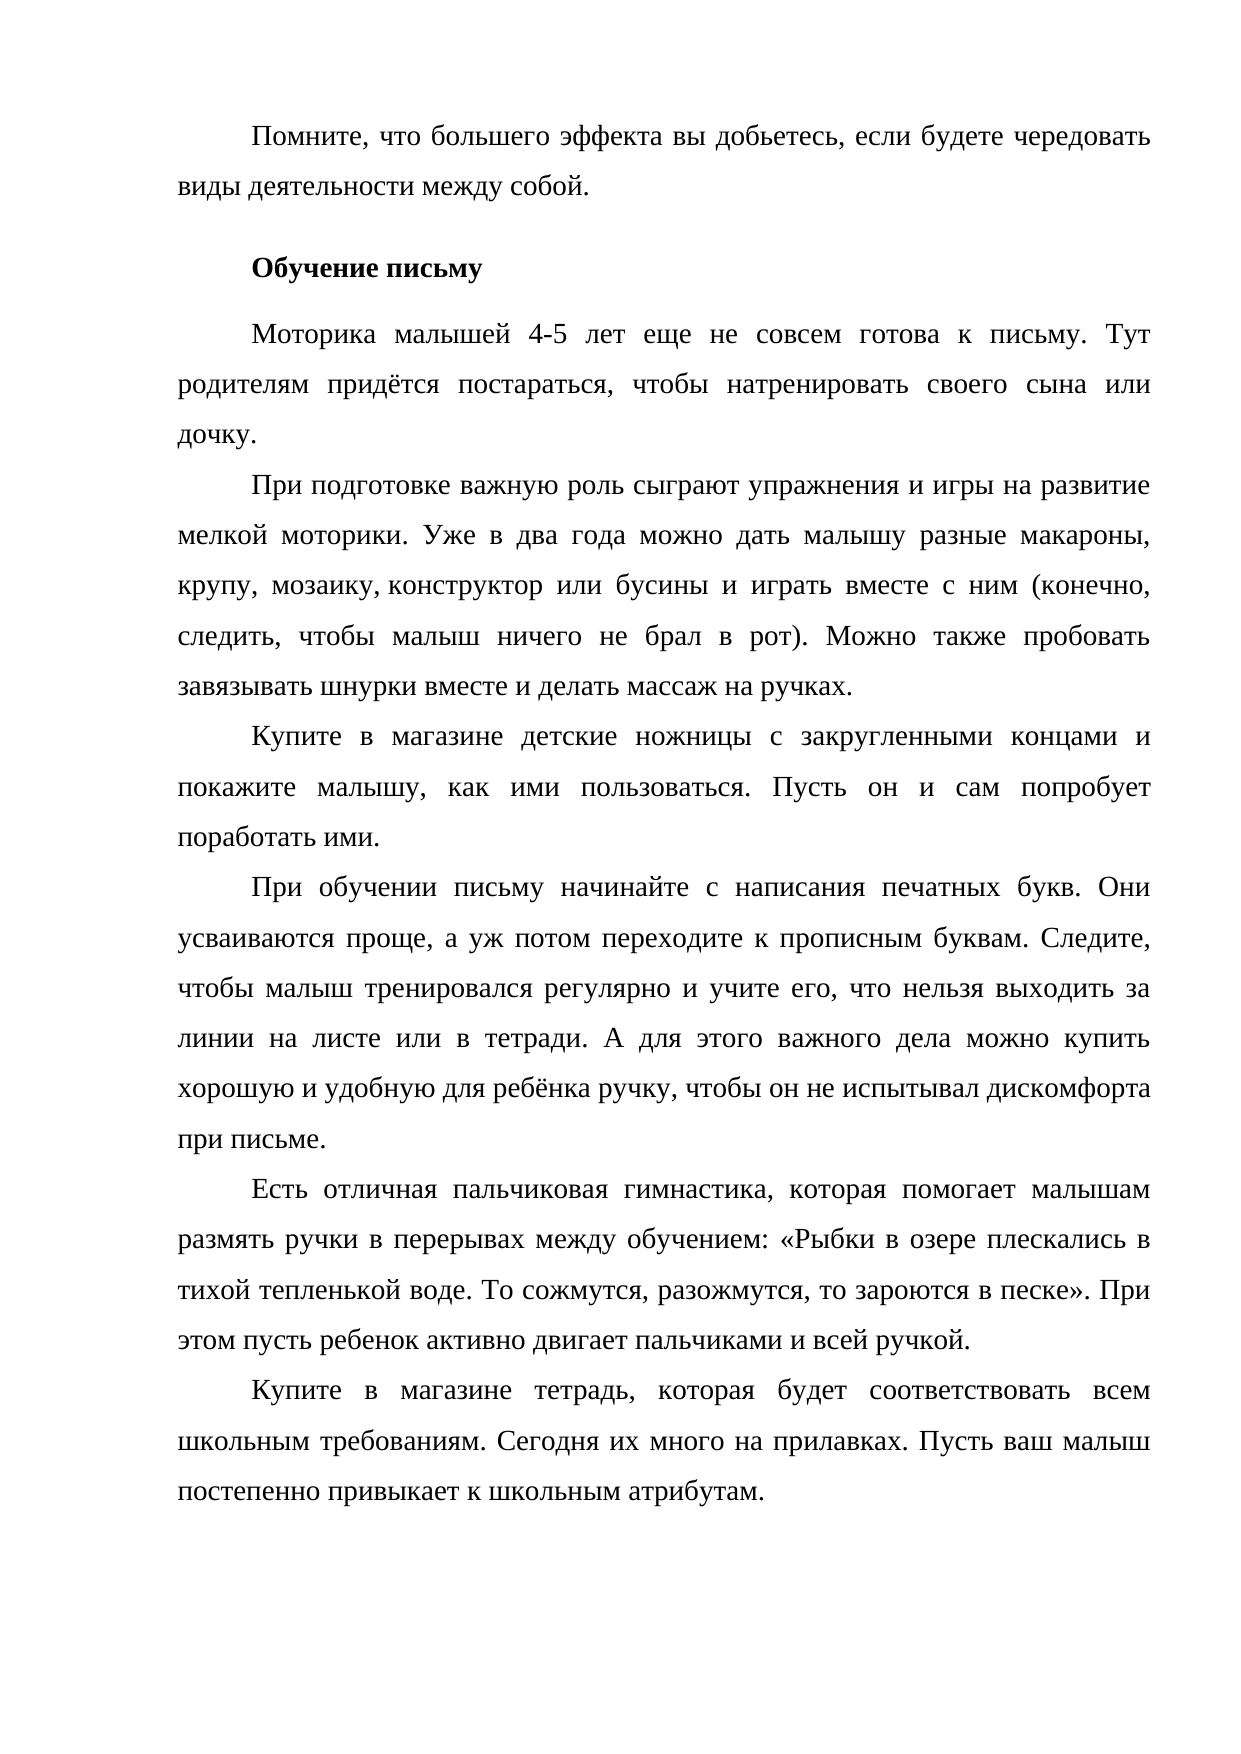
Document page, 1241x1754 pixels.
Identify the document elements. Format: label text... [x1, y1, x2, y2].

text Купите в магазине тетрадь, которая будет соответствовать всем школьным требованиям. Сегодня их много на прилавках. Пусть ваш малыш постепенно привыкает к школьным атрибутам. [177, 1372, 1152, 1507]
text При обучении письму начинайте с написания печатных букв. Они усваиваются проще, а уж потом переходите к прописным буквам. Следите, чтобы малыш тренировался регулярно и учите его, что нельзя выходить за линии на листе или в тетради. А для этого важного дела можно купить хорошую и удобную для ребёнка ручку, чтобы он не испытывал дискомфорта при письме. [177, 869, 1152, 1154]
text Обучение письму [177, 250, 1152, 283]
text Моторика малышей 4-5 лет еще не совсем готова к письму. Тут родителям придётся постараться, чтобы натренировать своего сына или дочку. [177, 316, 1152, 450]
text Помните, что большего эффекта вы добьетесь, если будете чередовать виды деятельности между собой. [177, 118, 1152, 202]
text Есть отличная пальчиковая гимнастика, которая помогает малышам размять ручки в перерывах между обучением: «Рыбки в озере плескались в тихой тепленькой воде. То сожмутся, разожмутся, то зароются в песке». При этом пусть ребенок активно двигает пальчиками и всей ручкой. [177, 1171, 1152, 1356]
text Купите в магазине детские ножницы с закругленными концами и покажите малышу, как ими пользоваться. Пусть он и сам попробует поработать ими. [177, 718, 1152, 853]
text При подготовке важную роль сыграют упражнения и игры на развитие мелкой моторики. Уже в два года можно дать малышу разные макароны, крупу, мозаику, конструктор или бусины и играть вместе с ним (конечно, следить, чтобы малыш ничего не брал в рот). Можно также пробовать завязывать шнурки вместе и делать массаж на ручках. [177, 467, 1152, 702]
